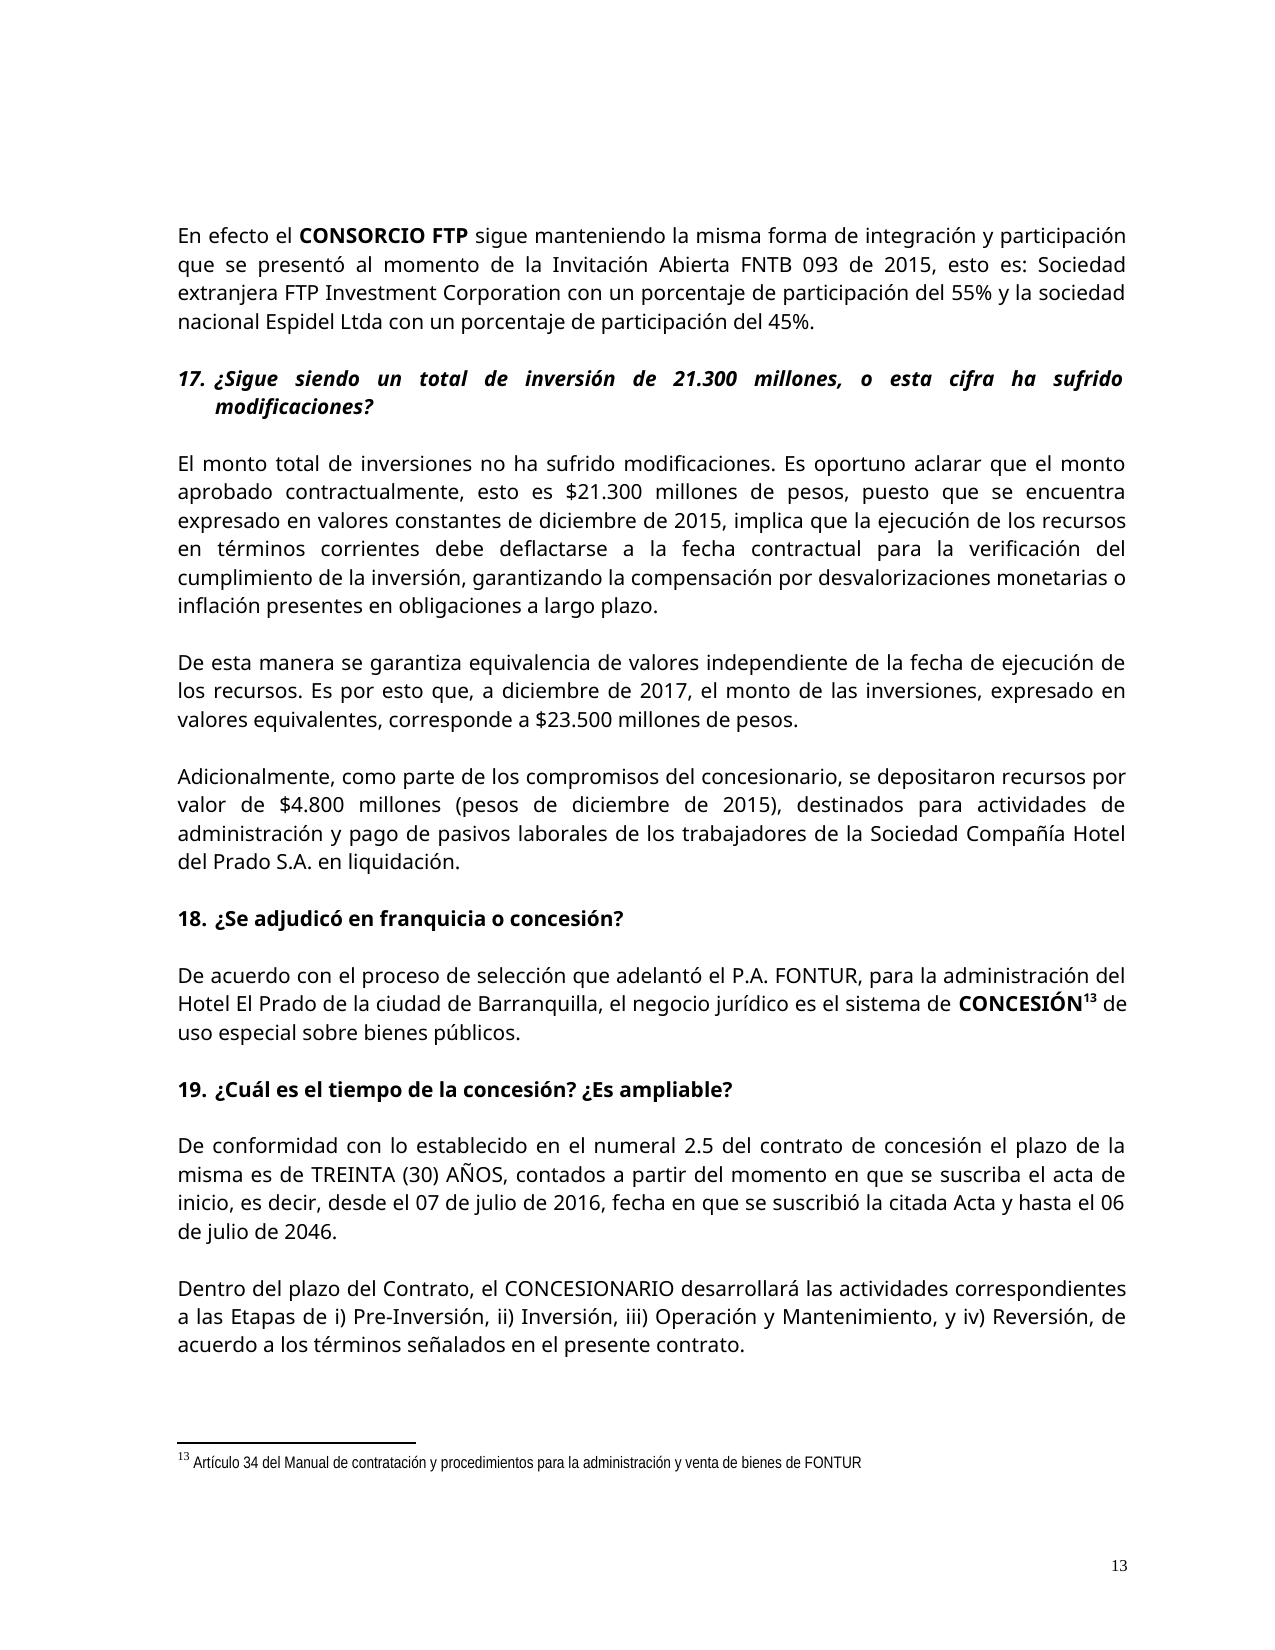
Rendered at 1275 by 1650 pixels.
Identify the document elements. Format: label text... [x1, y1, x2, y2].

list ¿Sigue siendo un total de inversión de 21.300 millones, o esta cifra ha sufrido modificaciones? [177, 364, 1127, 421]
text De esta manera se garantiza equivalencia de valores independiente de la fecha de ejecución de los recursos. Es por esto que, a diciembre de 2017, el monto de las inversiones, expresado en valores equivalentes, corresponde a $23.500 millones de pesos. [177, 648, 1127, 733]
text El monto total de inversiones no ha sufrido modificaciones. Es oportuno aclarar que el monto aprobado contractualmente, esto es $21.300 millones de pesos, puesto que se encuentra expresado en valores constantes de diciembre de 2015, implica que la ejecución de los recursos en términos corrientes debe deflactarse a la fecha contractual para la verificación del cumplimiento de la inversión, garantizando la compensación por desvalorizaciones monetarias o inflación presentes en obligaciones a largo plazo. [177, 449, 1127, 620]
text De acuerdo con el proceso de selección que adelantó el P.A. FONTUR, para la administración del Hotel El Prado de la ciudad de Barranquilla, el negocio jurídico es el sistema de CONCESIÓN de uso especial sobre bienes públicos. [177, 961, 1127, 1046]
text De conformidad con lo establecido en el numeral 2.5 del contrato de concesión el plazo de la misma es de TREINTA (30) AÑOS, contados a partir del momento en que se suscriba el acta de inicio, es decir, desde el 07 de julio de 2016, fecha en que se suscribió la citada Acta y hasta el 06 de julio de 2046. [177, 1132, 1127, 1245]
list ¿Cuál es el tiempo de la concesión? ¿Es ampliable? [177, 1075, 1127, 1103]
list ¿Se adjudicó en franquicia o concesión? [177, 904, 1127, 932]
text En efecto el CONSORCIO FTP sigue manteniendo la misma forma de integración y participación que se presentó al momento de la Invitación Abierta FNTB 093 de 2015, esto es: Sociedad extranjera FTP Investment Corporation con un porcentaje de participación del 55% y la sociedad nacional Espidel Ltda con un porcentaje de participación del 45%. [177, 222, 1127, 335]
text Dentro del plazo del Contrato, el CONCESIONARIO desarrollará las actividades correspondientes a las Etapas de i) Pre-Inversión, ii) Inversión, iii) Operación y Mantenimiento, y iv) Reversión, de acuerdo a los términos señalados en el presente contrato. [177, 1274, 1127, 1359]
text Adicionalmente, como parte de los compromisos del concesionario, se depositaron recursos por valor de $4.800 millones (pesos de diciembre de 2015), destinados para actividades de administración y pago de pasivos laborales de los trabajadores de la Sociedad Compañía Hotel del Prado S.A. en liquidación. [177, 762, 1127, 876]
